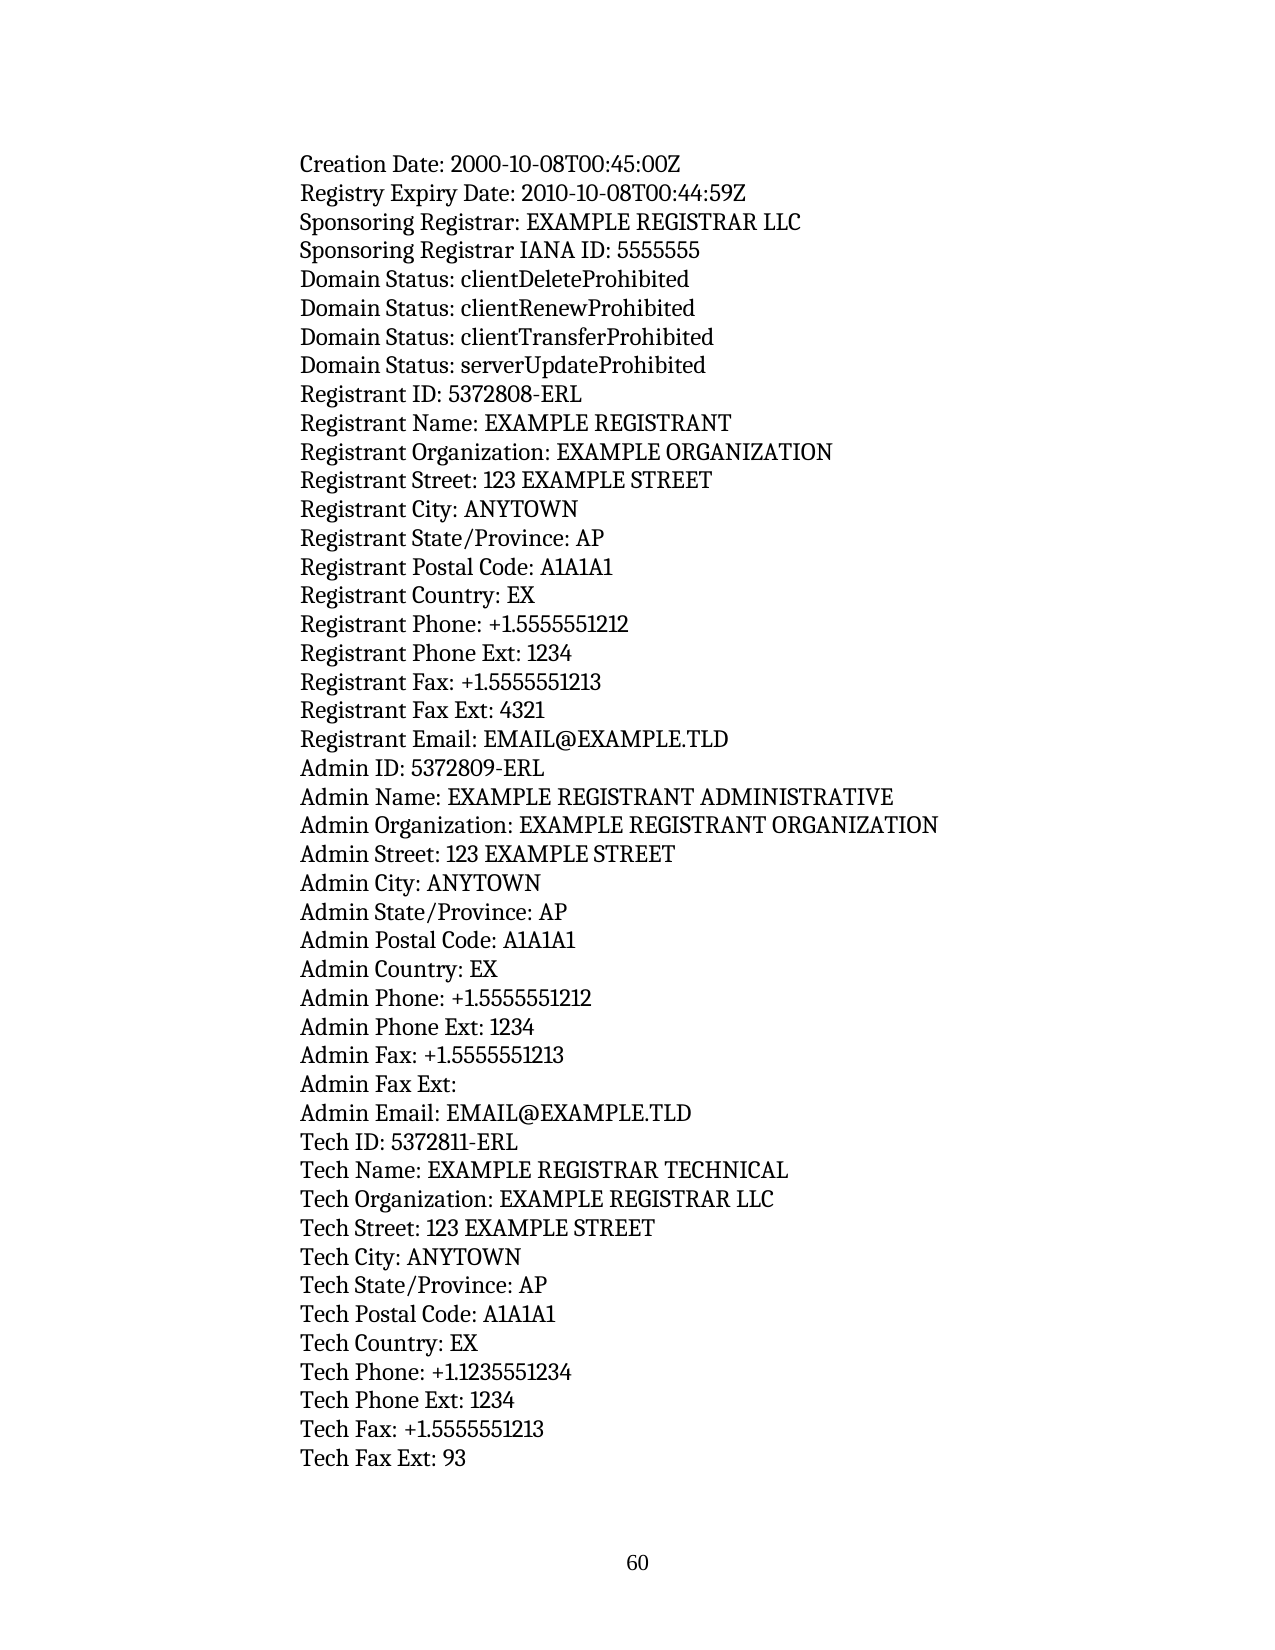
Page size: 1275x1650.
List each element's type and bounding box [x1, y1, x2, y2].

text [300, 150, 1125, 1472]
